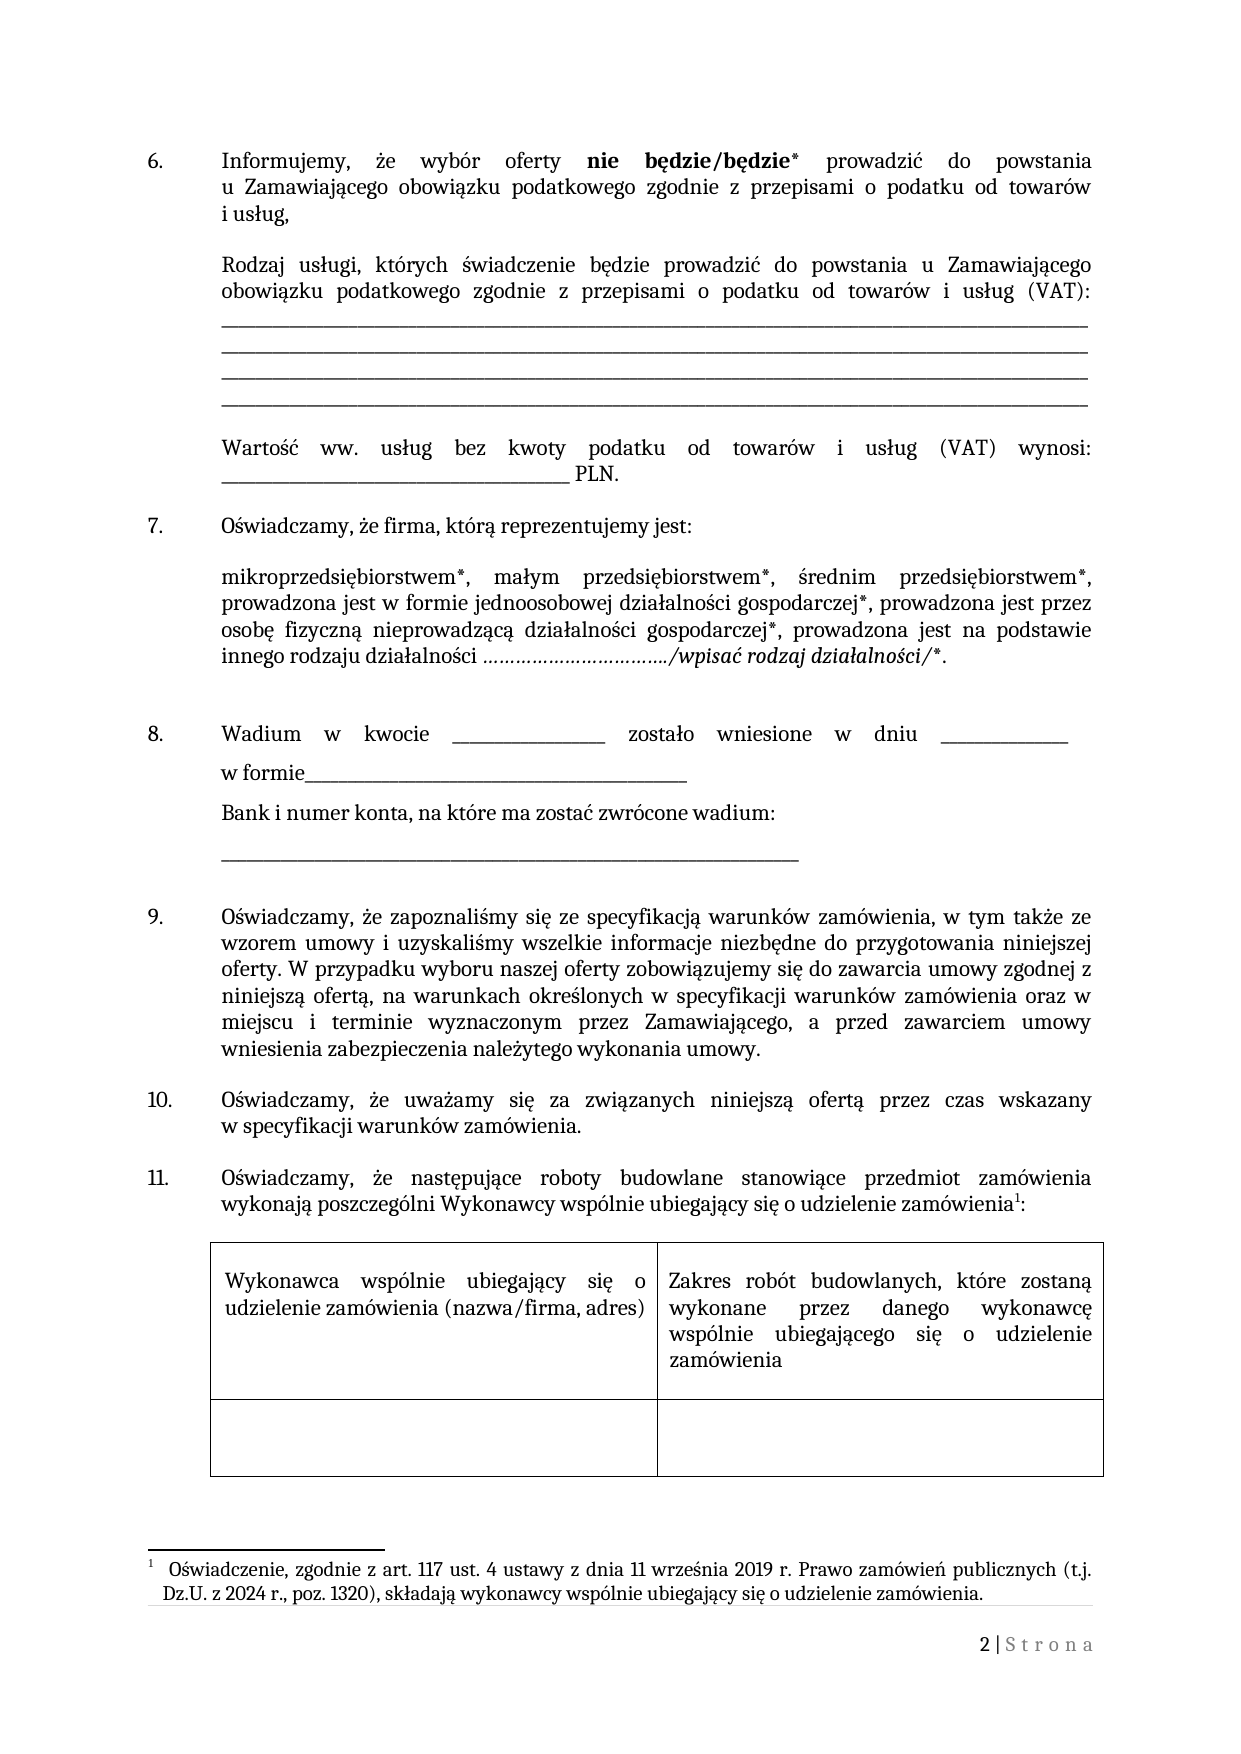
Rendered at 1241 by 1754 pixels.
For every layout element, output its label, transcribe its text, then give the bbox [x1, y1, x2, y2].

text 6. Informujemy, że wybór oferty nie będzie/będzie* prowadzić do powstania u Zamawiającego obowiązku podatkowego zgodnie z przepisami o podatku od towarów i usług, [148, 148, 1093, 227]
text 11. Oświadczamy, że następujące roboty budowlane stanowiące przedmiot zamówienia wykonają poszczególni Wykonawcy wspólnie ubiegający się o udzielenie zamówienia: [148, 1164, 1093, 1217]
text 7. Oświadczamy, że firma, którą reprezentujemy jest: [148, 512, 1093, 539]
text 8. Wadium w kwocie __________________ zostało wniesione w dniu _______________ w formie_____________________________________________ [148, 721, 1093, 786]
table_cell [211, 1400, 657, 1476]
text 9. Oświadczamy, że zapoznaliśmy się ze specyfikacją warunków zamówienia, w tym także ze wzorem umowy i uzyskaliśmy wszelkie informacje niezbędne do przygotowania niniejszej oferty. W przypadku wyboru naszej oferty zobowiązujemy się do zawarcia umowy zgodnej z niniejszą ofertą, na warunkach określonych w specyfikacji warunków zamówienia oraz w miejscu i terminie wyznaczonym przez Zamawiającego, a przed zawarciem umowy wniesienia zabezpieczenia należytego wykonania umowy. [148, 903, 1093, 1062]
text Wartość ww. usług bez kwoty podatku od towarów i usług (VAT) wynosi: _________________________________________ PLN. [221, 435, 1093, 487]
text 10. Oświadczamy, że uważamy się za związanych niniejszą ofertą przez czas wskazany w specyfikacji warunków zamówienia. [148, 1087, 1093, 1139]
table_header Zakres robót budowlanych, które zostaną wykonane przez danego wykonawcę wspólnie ubiegającego się o udzielenie zamówienia [658, 1243, 1103, 1398]
text Rodzaj usługi, których świadczenie będzie prowadzić do powstania u Zamawiającego obowiązku podatkowego zgodnie z przepisami o podatku od towarów i usług (VAT): ________________________________________________________________________________________________________________________________________________________________________________________________________________________________________________________________________________________________________________________________________________________________________________________________________________________ [221, 252, 1093, 410]
table_header Wykonawca wspólnie ubiegający się o udzielenie zamówienia (nazwa/firma, adres) [211, 1243, 657, 1398]
text Bank i numer konta, na które ma zostać zwrócone wadium: ____________________________________________________________________ [221, 799, 1093, 865]
text mikroprzedsiębiorstwem*, małym przedsiębiorstwem*, średnim przedsiębiorstwem*, prowadzona jest w formie jednoosobowej działalności gospodarczej*, prowadzona jest przez osobę fizyczną nieprowadzącą działalności gospodarczej*, prowadzona jest na podstawie innego rodzaju działalności ……………………………./wpisać rodzaj działalności/*. [221, 564, 1093, 669]
table_cell [658, 1400, 1103, 1476]
